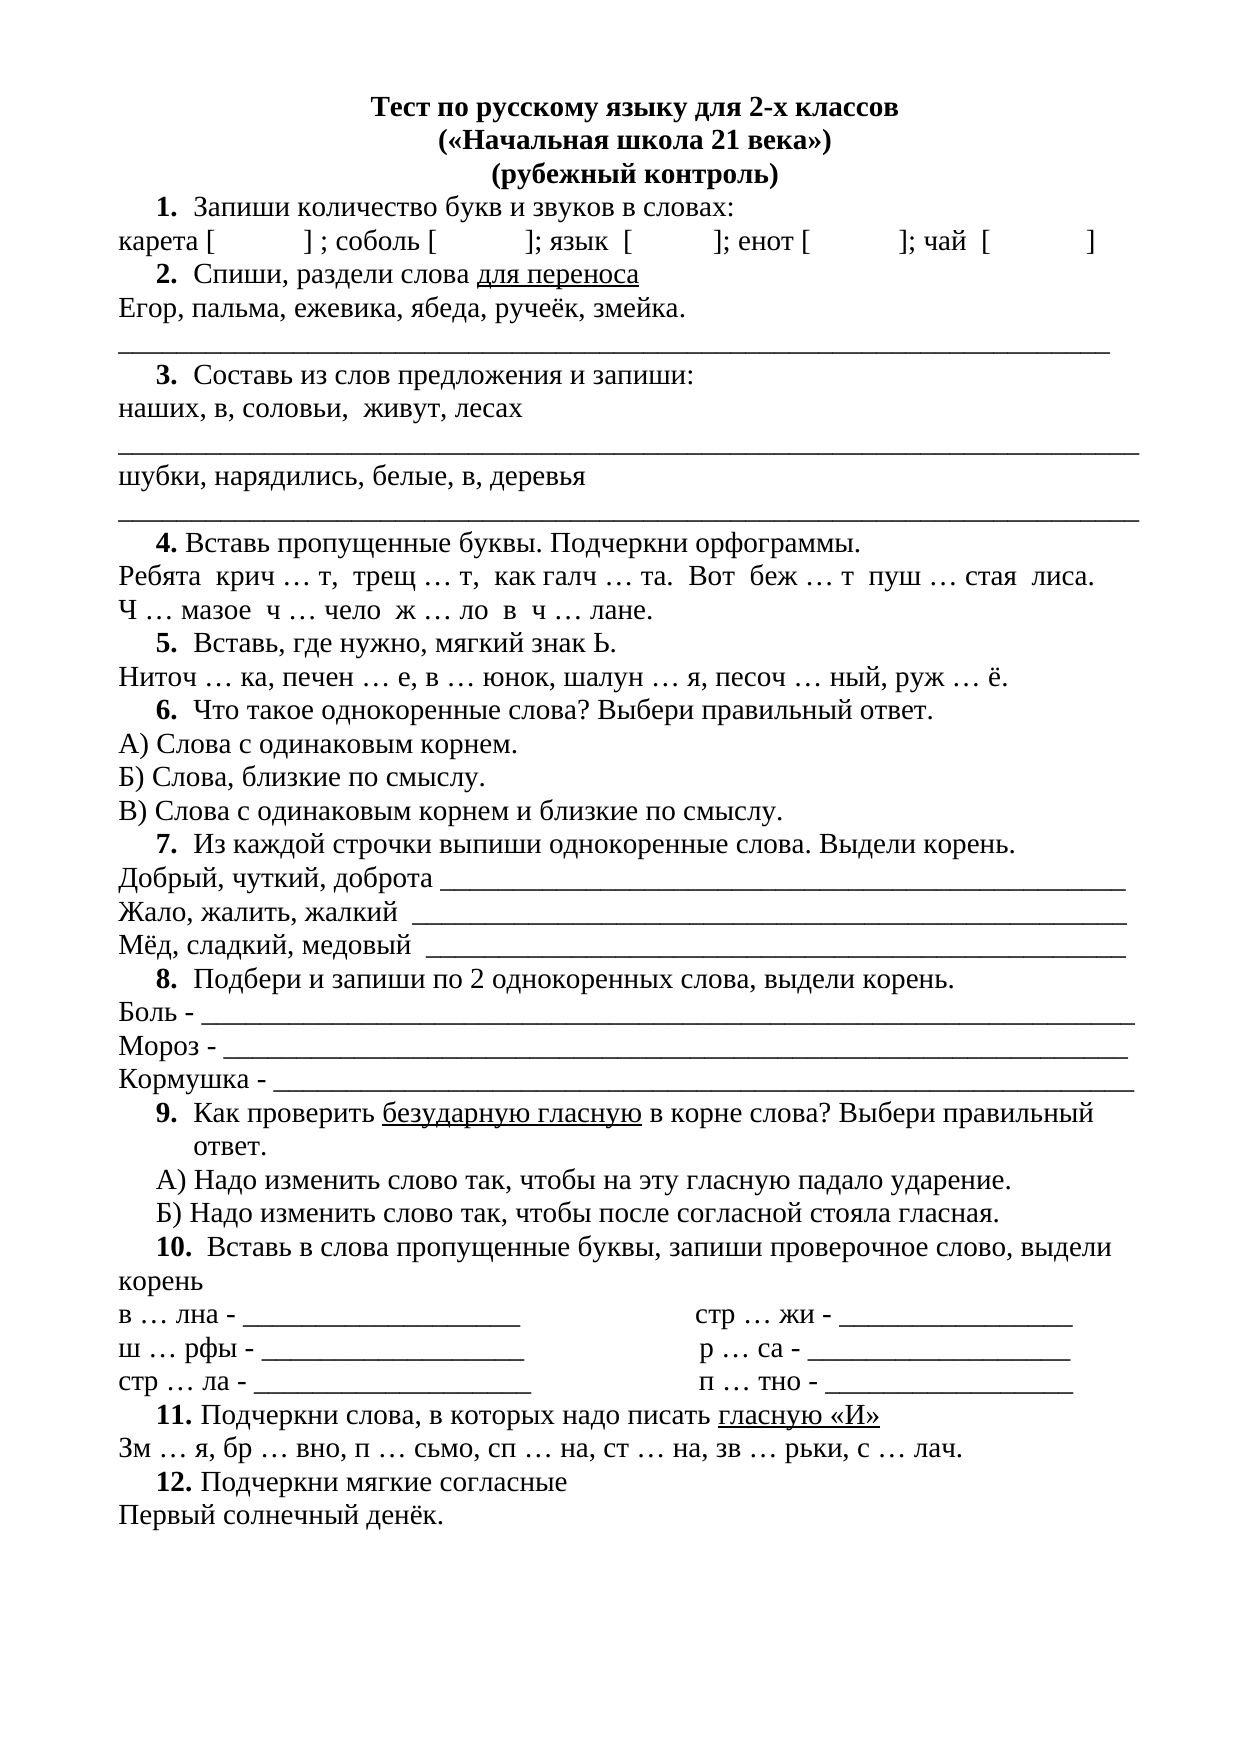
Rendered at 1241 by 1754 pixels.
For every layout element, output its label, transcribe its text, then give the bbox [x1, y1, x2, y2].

text в … лна - ___________________ стр … жи - ________________ [118, 1296, 1152, 1330]
text Тест по русскому языку для 2-х классов [118, 89, 1152, 122]
list Подчеркни слова, в которых надо писать гласную «И» [156, 1397, 1152, 1430]
text наших, в, соловьи, живут, лесах [118, 391, 1152, 424]
text Мороз - ______________________________________________________________ [118, 1028, 1152, 1061]
text Егор, пальма, ежевика, ябеда, ручеёк, змейка. [118, 290, 1152, 323]
text Мёд, сладкий, медовый ________________________________________________ [118, 927, 1152, 961]
list Вставь, где нужно, мягкий знак Ь. [156, 625, 1152, 659]
list Из каждой строчки выпиши однокоренные слова. Выдели корень. [156, 827, 1152, 860]
text Б) Слова, близкие по смыслу. [118, 759, 1152, 793]
text Зм … я, бр … вно, п … сьмо, сп … на, ст … на, зв … рьки, с … лач. [118, 1430, 1152, 1464]
list Как проверить безударную гласную в корне слова? Выбери правильный ответ. [156, 1095, 1152, 1162]
list Подчеркни мягкие согласные [156, 1464, 1152, 1497]
text А) Слова с одинаковым корнем. [118, 726, 1152, 759]
text стр … ла - ___________________ п … тно - _________________ [118, 1363, 1152, 1397]
text Добрый, чуткий, доброта _______________________________________________ [118, 860, 1152, 894]
text ш … рфы - __________________ р … са - __________________ [118, 1330, 1152, 1363]
text 10. Вставь в слова пропущенные буквы, запиши проверочное слово, выдели корень [118, 1229, 1152, 1296]
text В) Слова с одинаковым корнем и близкие по смыслу. [118, 793, 1152, 827]
text Б) Надо изменить слово так, чтобы после согласной стояла гласная. [156, 1196, 1152, 1229]
text («Начальная школа 21 века») [118, 122, 1152, 156]
text Ребята крич … т, трещ … т, как галч … та. Вот беж … т пуш … стая лиса. Ч … мазое ч … чело ж … ло в ч … лане. [118, 558, 1152, 625]
text шубки, нарядились, белые, в, деревья [118, 458, 1152, 491]
text ______________________________________________________________________ [118, 424, 1152, 458]
list Запиши количество букв и звуков в словах: [156, 189, 1152, 223]
text Жало, жалить, жалкий _________________________________________________ [118, 894, 1152, 927]
text карета [ ] ; соболь [ ]; язык [ ]; енот [ ]; чай [ ] [118, 223, 1152, 256]
text 4. Вставь пропущенные буквы. Подчеркни орфограммы. [156, 525, 1152, 558]
list Составь из слов предложения и запиши: [156, 357, 1152, 391]
list Подбери и запиши по 2 однокоренных слова, выдели корень. [156, 961, 1152, 994]
text ______________________________________________________________________ [118, 491, 1152, 525]
text Ниточ … ка, печен … е, в … юнок, шалун … я, песоч … ный, руж … ё. [118, 659, 1152, 692]
list Спиши, раздели слова для переноса [156, 256, 1152, 290]
text Боль - ________________________________________________________________ [118, 994, 1152, 1028]
text Первый солнечный денёк. [118, 1497, 1152, 1531]
text А) Надо изменить слово так, чтобы на эту гласную падало ударение. [156, 1162, 1152, 1196]
text (рубежный контроль) [118, 156, 1152, 189]
list Что такое однокоренные слова? Выбери правильный ответ. [156, 692, 1152, 726]
text Кормушка - ___________________________________________________________ [118, 1061, 1152, 1095]
text ____________________________________________________________________ [118, 323, 1152, 357]
